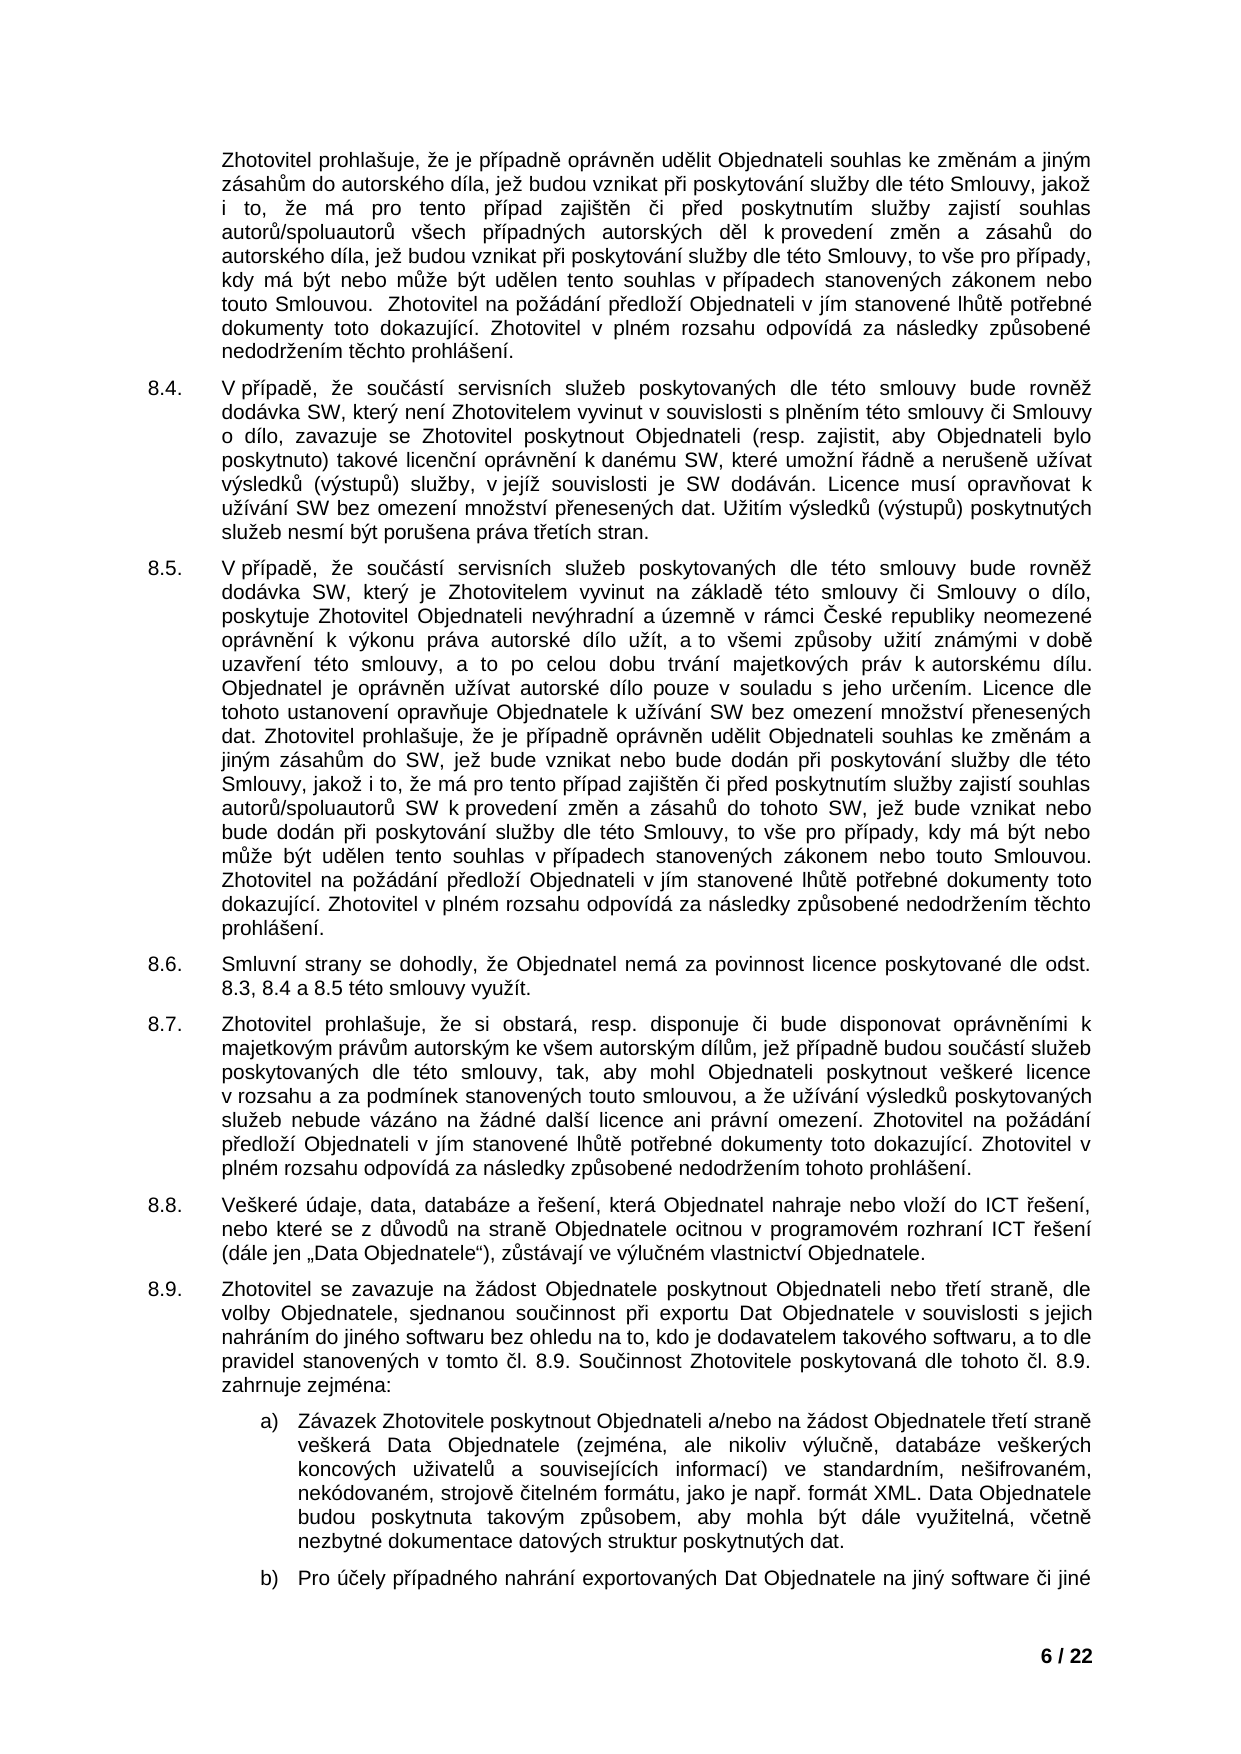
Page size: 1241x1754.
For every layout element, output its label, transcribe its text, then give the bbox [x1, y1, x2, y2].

list V případě, že součástí servisních služeb poskytovaných dle této smlouvy bude rovněž dodávka SW, který není Zhotovitelem vyvinut v souvislosti s plněním této smlouvy či Smlouvy o dílo, zavazuje se Zhotovitel poskytnout Objednateli (resp. zajistit, aby Objednateli bylo poskytnuto) takové licenční oprávnění k danému SW, které umožní řádně a nerušeně užívat výsledků (výstupů) služby, v jejíž souvislosti je SW dodáván. Licence musí opravňovat k užívání SW bez omezení množství přenesených dat. Užitím výsledků (výstupů) poskytnutých služeb nesmí být porušena práva třetích stran. [148, 376, 1093, 543]
list V případě, že součástí servisních služeb poskytovaných dle této smlouvy bude rovněž dodávka SW, který je Zhotovitelem vyvinut na základě této smlouvy či Smlouvy o dílo, poskytuje Zhotovitel Objednateli nevýhradní a územně v rámci České republiky neomezené oprávnění k výkonu práva autorské dílo užít, a to všemi způsoby užití známými v době uzavření této smlouvy, a to po celou dobu trvání majetkových práv k autorskému dílu. Objednatel je oprávněn užívat autorské dílo pouze v souladu s jeho určením. Licence dle tohoto ustanovení opravňuje Objednatele k užívání SW bez omezení množství přenesených dat. Zhotovitel prohlašuje, že je případně oprávněn udělit Objednateli souhlas ke změnám a jiným zásahům do SW, jež bude vznikat nebo bude dodán při poskytování služby dle této Smlouvy, jakož i to, že má pro tento případ zajištěn či před poskytnutím služby zajistí souhlas autorů/spoluautorů SW k provedení změn a zásahů do tohoto SW, jež bude vznikat nebo bude dodán při poskytování služby dle této Smlouvy, to vše pro případy, kdy má být nebo může být udělen tento souhlas v případech stanovených zákonem nebo touto Smlouvou. Zhotovitel na požádání předloží Objednateli v jím stanovené lhůtě potřebné dokumenty toto dokazující. Zhotovitel v plném rozsahu odpovídá za následky způsobené nedodržením těchto prohlášení. [148, 556, 1093, 939]
list Závazek Zhotovitele poskytnout Objednateli a/nebo na žádost Objednatele třetí straně veškerá Data Objednatele (zejména, ale nikoliv výlučně, databáze veškerých koncových uživatelů a souvisejících informací) ve standardním, nešifrovaném, nekódovaném, strojově čitelném formátu, jako je např. formát XML. Data Objednatele budou poskytnuta takovým způsobem, aby mohla být dále využitelná, včetně nezbytné dokumentace datových struktur poskytnutých dat. [260, 1409, 1093, 1553]
list Smluvní strany se dohodly, že Objednatel nemá za povinnost licence poskytované dle odst. 8.3, 8.4 a 8.5 této smlouvy využít. [148, 952, 1093, 1000]
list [260, 1565, 1093, 1589]
list Zhotovitel se zavazuje na žádost Objednatele poskytnout Objednateli nebo třetí straně, dle volby Objednatele, sjednanou součinnost při exportu Dat Objednatele v souvislosti s jejich nahráním do jiného softwaru bez ohledu na to, kdo je dodavatelem takového softwaru, a to dle pravidel stanovených v tomto čl. 8.9. Součinnost Zhotovitele poskytovaná dle tohoto čl. 8.9. zahrnuje zejména: [148, 1277, 1093, 1397]
list Zhotovitel prohlašuje, že si obstará, resp. disponuje či bude disponovat oprávněními k majetkovým právům autorským ke všem autorským dílům, jež případně budou součástí služeb poskytovaných dle této smlouvy, tak, aby mohl Objednateli poskytnout veškeré licence v rozsahu a za podmínek stanovených touto smlouvou, a že užívání výsledků poskytovaných služeb nebude vázáno na žádné další licence ani právní omezení. Zhotovitel na požádání předloží Objednateli v jím stanovené lhůtě potřebné dokumenty toto dokazující. Zhotovitel v plném rozsahu odpovídá za následky způsobené nedodržením tohoto prohlášení. [148, 1012, 1093, 1180]
text Zhotovitel prohlašuje, že je případně oprávněn udělit Objednateli souhlas ke změnám a jiným zásahům do autorského díla, jež budou vznikat při poskytování služby dle této Smlouvy, jakož i to, že má pro tento případ zajištěn či před poskytnutím služby zajistí souhlas autorů/spoluautorů všech případných autorských děl k provedení změn a zásahů do autorského díla, jež budou vznikat při poskytování služby dle této Smlouvy, to vše pro případy, kdy má být nebo může být udělen tento souhlas v případech stanovených zákonem nebo touto Smlouvou. Zhotovitel na požádání předloží Objednateli v jím stanovené lhůtě potřebné dokumenty toto dokazující. Zhotovitel v plném rozsahu odpovídá za následky způsobené nedodržením těchto prohlášení. [221, 148, 1093, 363]
list Veškeré údaje, data, databáze a řešení, která Objednatel nahraje nebo vloží do ICT řešení, nebo které se z důvodů na straně Objednatele ocitnou v programovém rozhraní ICT řešení (dále jen „Data Objednatele“), zůstávají ve výlučném vlastnictví Objednatele. [148, 1192, 1093, 1264]
